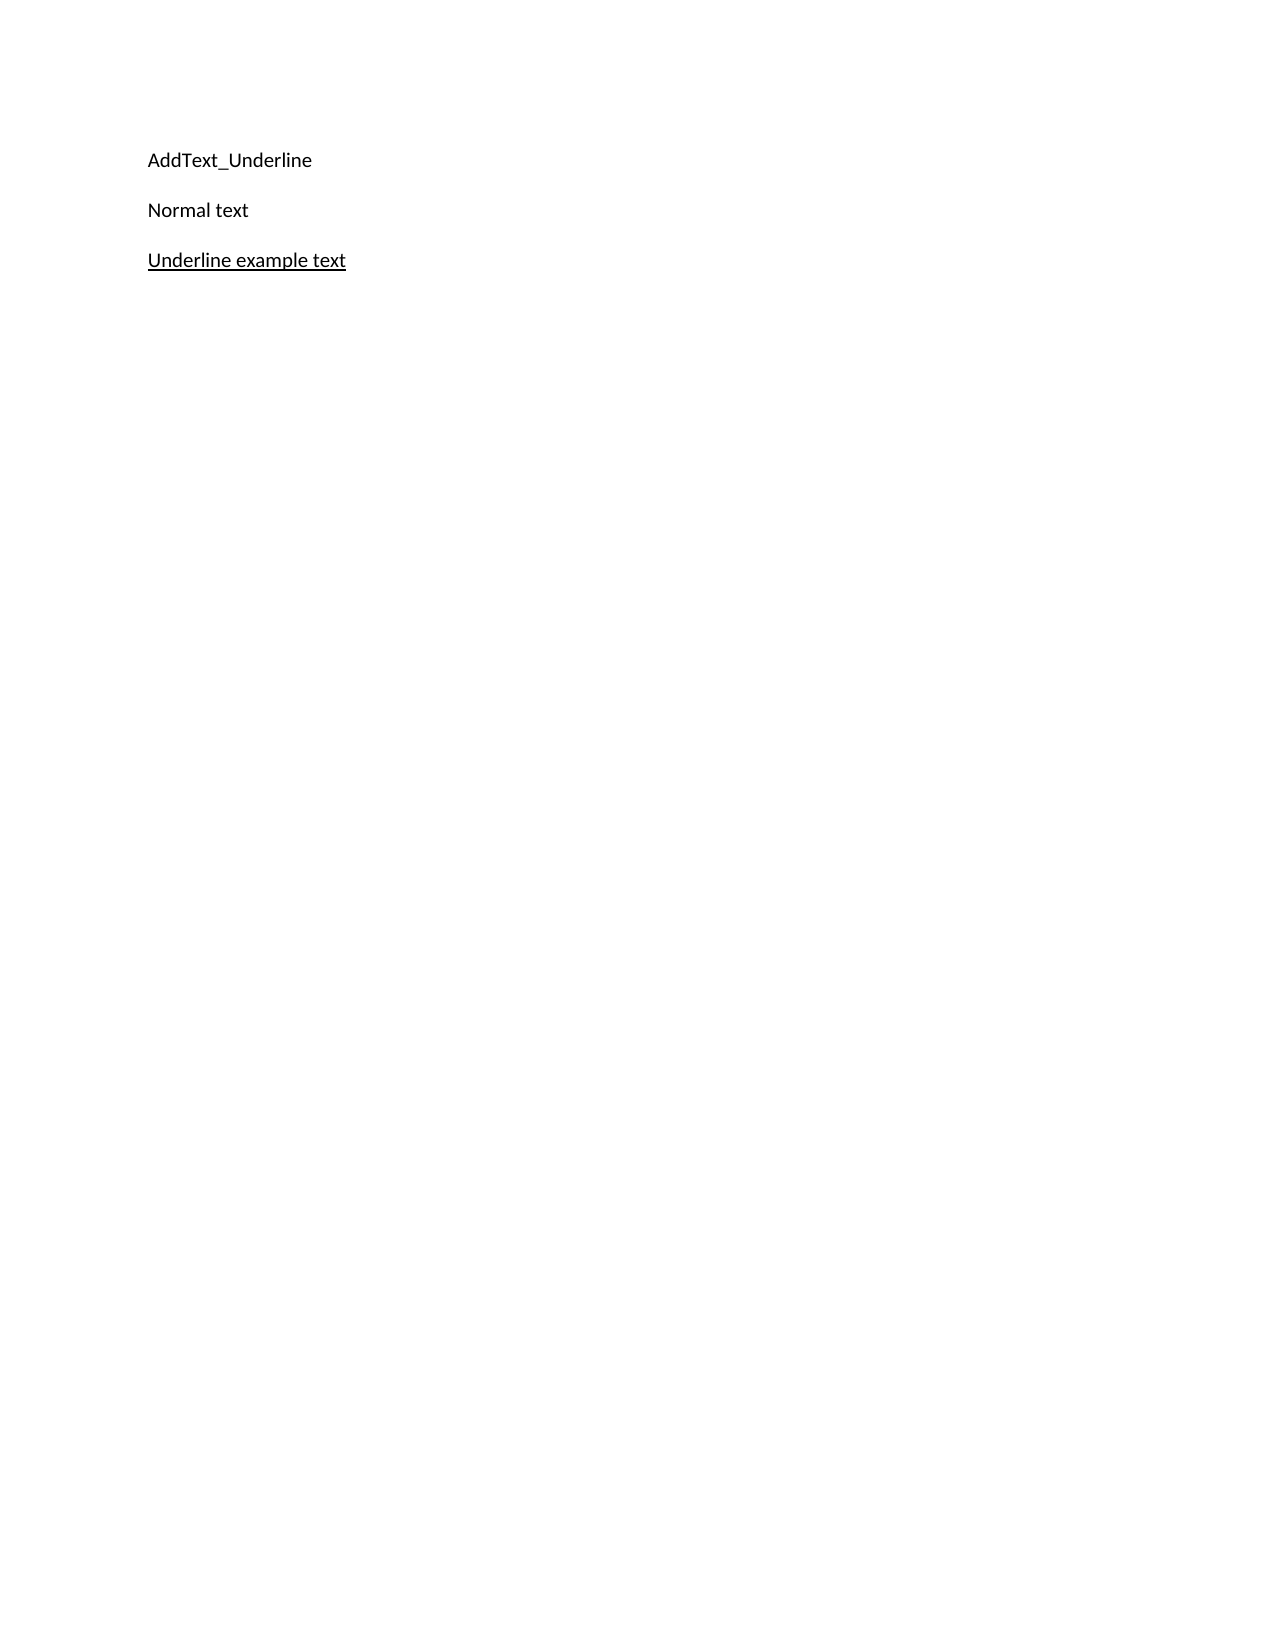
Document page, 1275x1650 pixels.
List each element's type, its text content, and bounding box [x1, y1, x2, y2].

subtitle Underline example text [148, 248, 1127, 273]
subtitle AddText_Underline [148, 148, 1127, 173]
subtitle Normal text [148, 198, 1127, 223]
